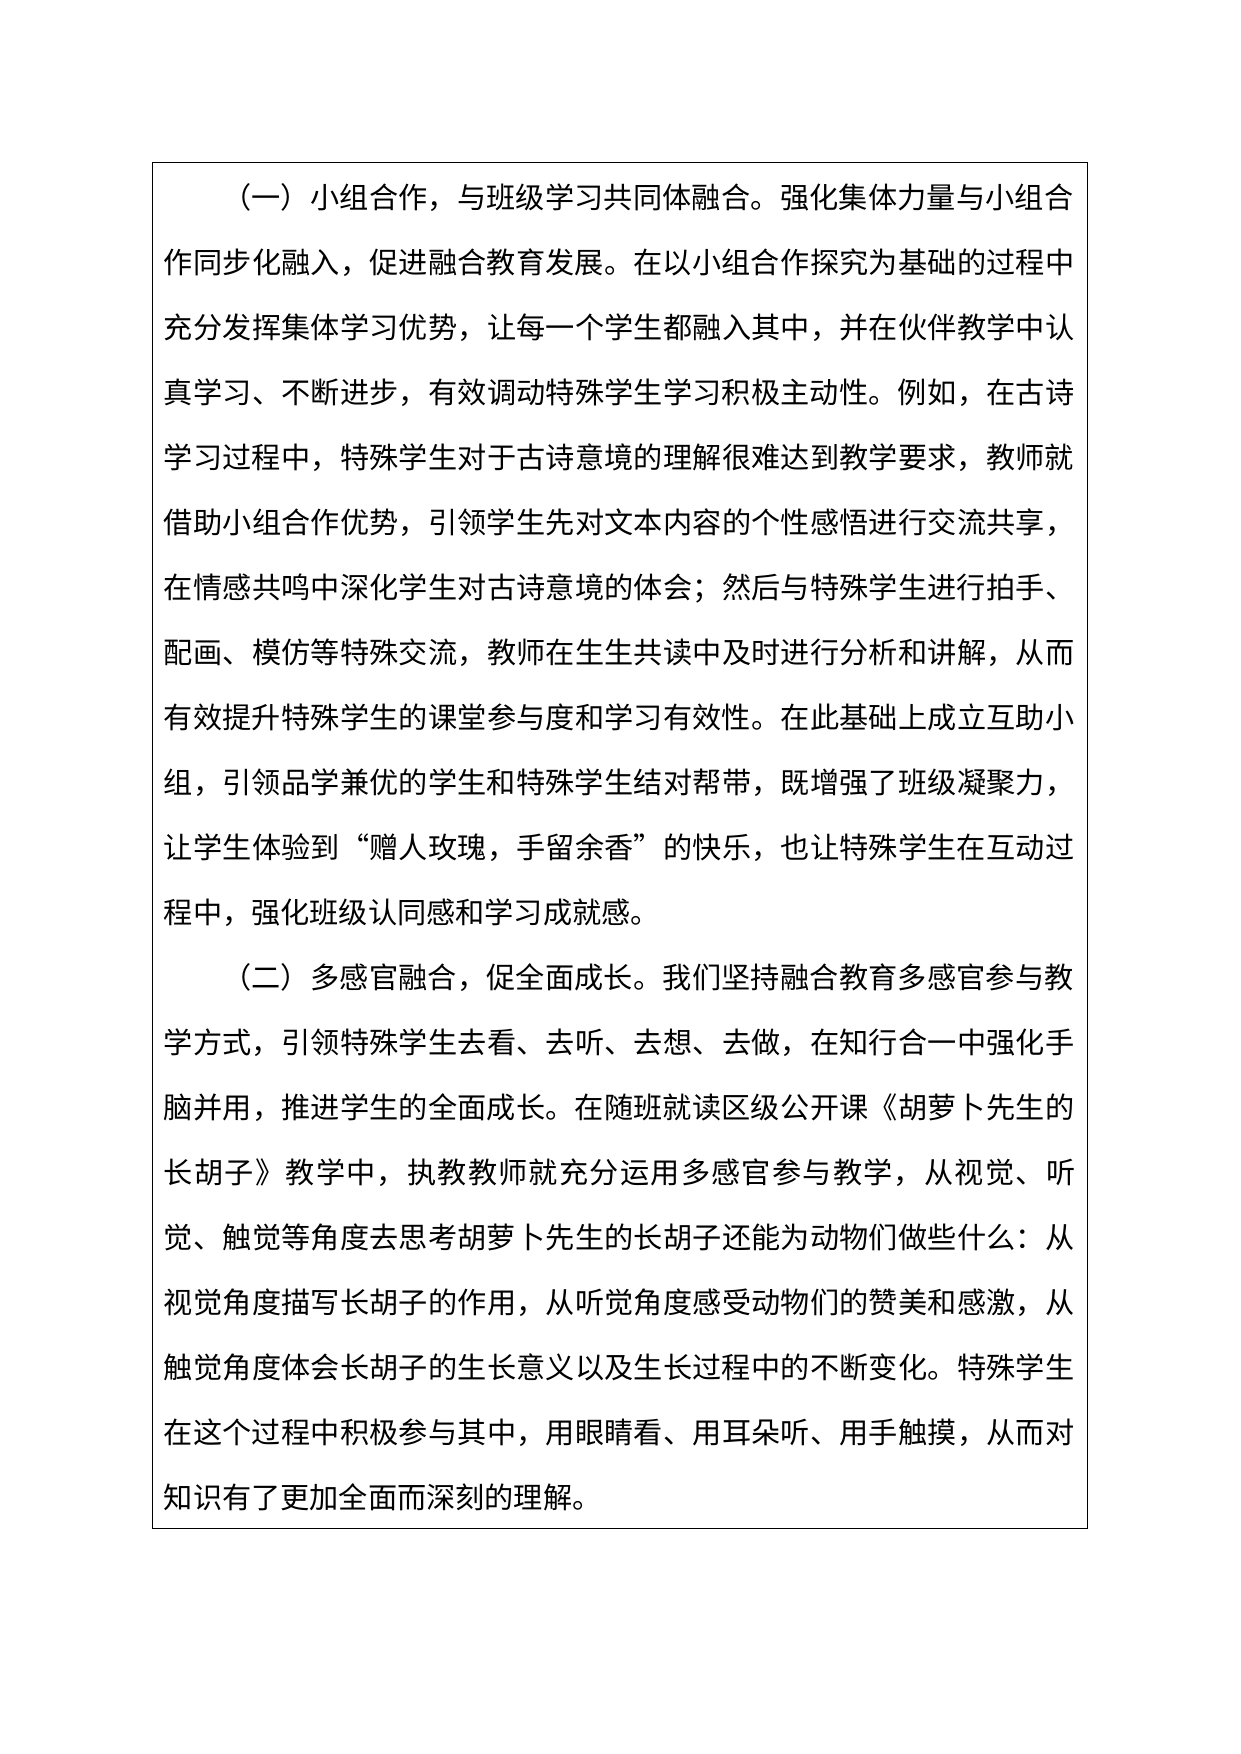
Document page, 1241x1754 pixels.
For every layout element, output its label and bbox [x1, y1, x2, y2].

table_cell [153, 163, 1087, 1528]
